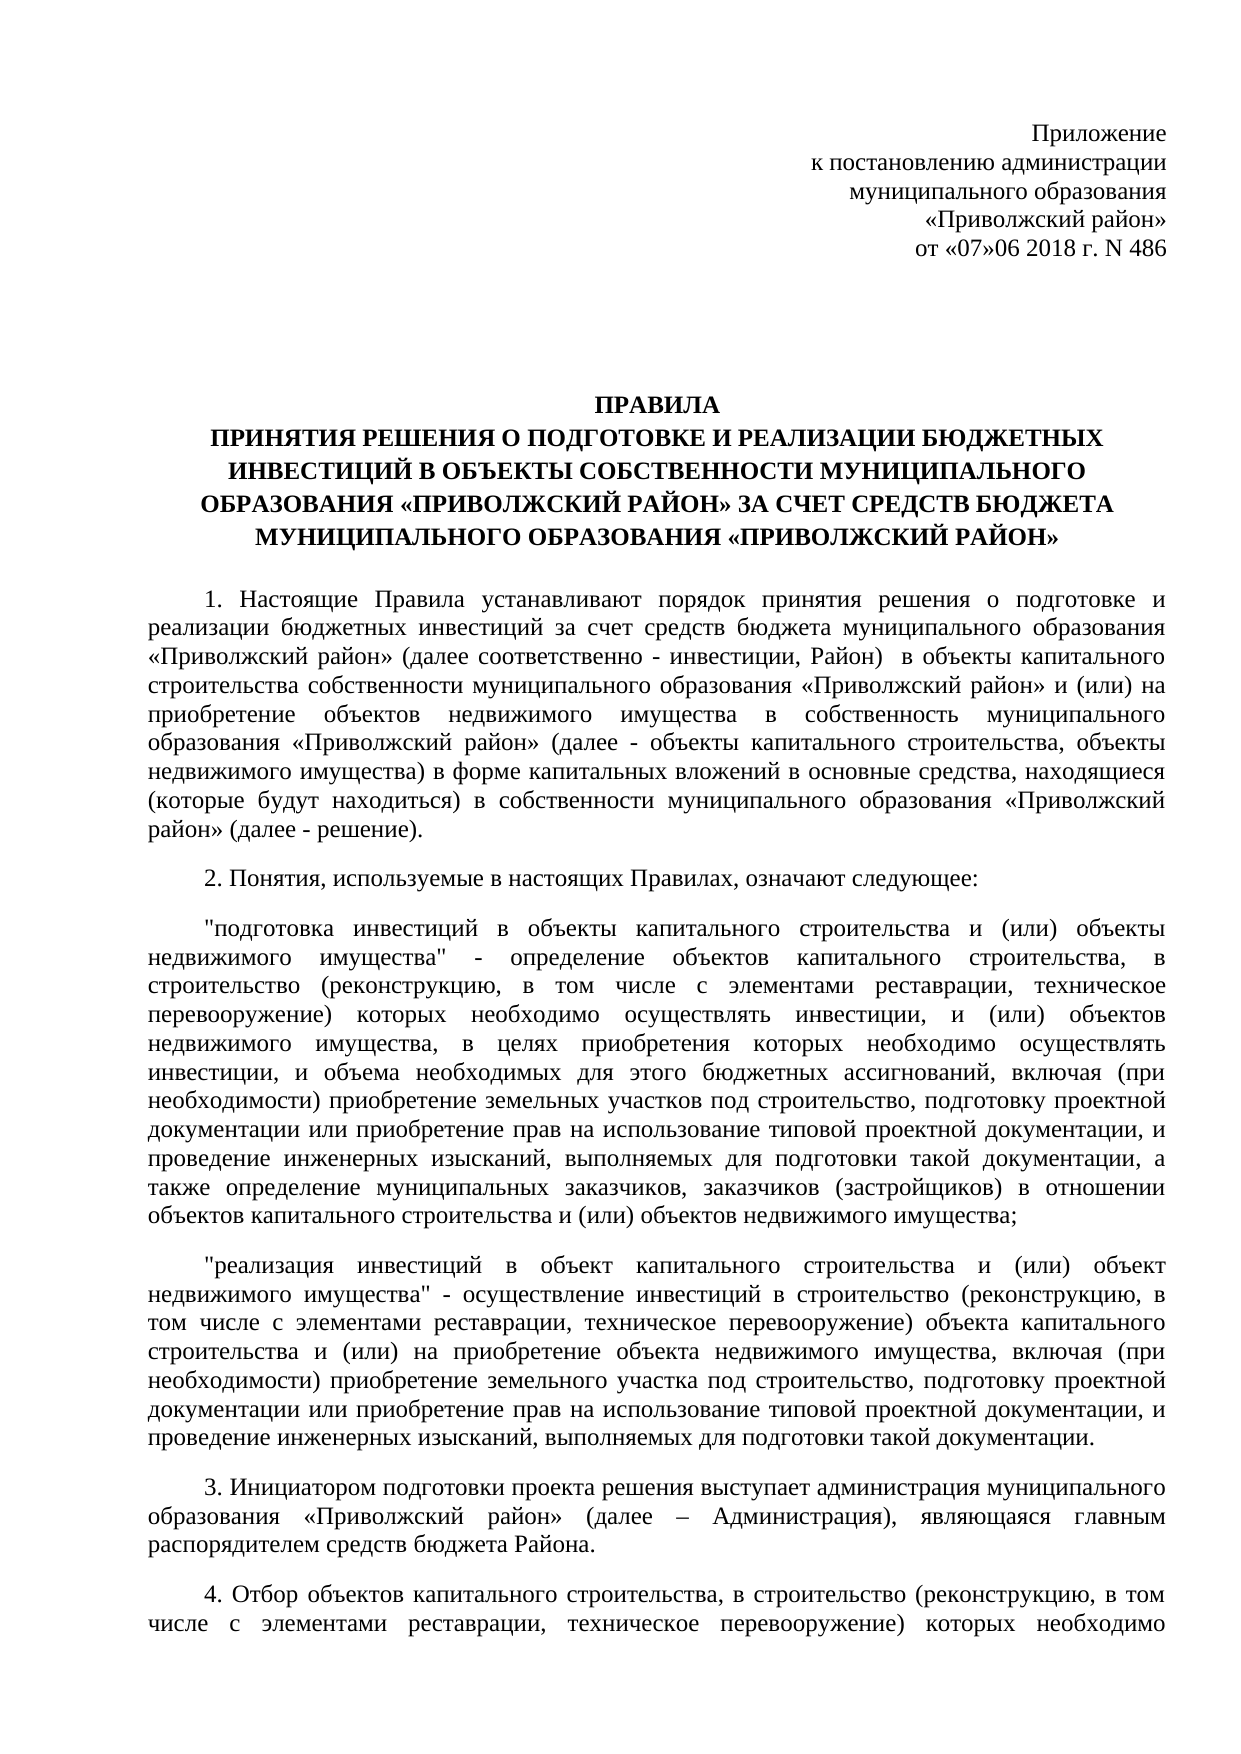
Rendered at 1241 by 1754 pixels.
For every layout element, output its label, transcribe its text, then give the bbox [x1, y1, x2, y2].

text Приложение [148, 118, 1167, 147]
text "подготовка инвестиций в объекты капитального строительства и (или) объекты недвижимого имущества" - определение объектов капитального строительства, в строительство (реконструкцию, в том числе с элементами реставрации, техническое перевооружение) которых необходимо осуществлять инвестиции, и (или) объектов недвижимого имущества, в целях приобретения которых необходимо осуществлять инвестиции, и объема необходимых для этого бюджетных ассигнований, включая (при необходимости) приобретение земельных участков под строительство, подготовку проектной документации или приобретение прав на использование типовой проектной документации, и проведение инженерных изысканий, выполняемых для подготовки такой документации, а также определение муниципальных заказчиков, заказчиков (застройщиков) в отношении объектов капитального строительства и (или) объектов недвижимого имущества; [148, 913, 1167, 1229]
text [148, 1579, 1167, 1637]
text муниципального образования [148, 176, 1167, 204]
text "реализация инвестиций в объект капитального строительства и (или) объект недвижимого имущества" - осуществление инвестиций в строительство (реконструкцию, в том числе с элементами реставрации, техническое перевооружение) объекта капитального строительства и (или) на приобретение объекта недвижимого имущества, включая (при необходимости) приобретение земельного участка под строительство, подготовку проектной документации или приобретение прав на использование типовой проектной документации, и проведение инженерных изысканий, выполняемых для подготовки такой документации. [148, 1250, 1167, 1451]
text ПРИНЯТИЯ РЕШЕНИЯ О ПОДГОТОВКЕ И РЕАЛИЗАЦИИ БЮДЖЕТНЫХ [148, 423, 1167, 452]
text ПРАВИЛА [148, 390, 1167, 419]
text к постановлению администрации [148, 147, 1167, 176]
text «Приволжский район» [148, 204, 1167, 233]
text от «07»06 2018 г. N 486 [148, 233, 1167, 262]
text 1. Настоящие Правила устанавливают порядок принятия решения о подготовке и реализации бюджетных инвестиций за счет средств бюджета муниципального образования «Приволжский район» (далее соответственно - инвестиции, Район) в объекты капитального строительства собственности муниципального образования «Приволжский район» и (или) на приобретение объектов недвижимого имущества в собственность муниципального образования «Приволжский район» (далее - объекты капитального строительства, объекты недвижимого имущества) в форме капитальных вложений в основные средства, находящиеся (которые будут находиться) в собственности муниципального образования «Приволжский район» (далее - решение). [148, 584, 1167, 842]
text 3. Инициатором подготовки проекта решения выступает администрация муниципального образования «Приволжский район» (далее – Администрация), являющаяся главным распорядителем средств бюджета Района. [148, 1472, 1167, 1558]
text ИНВЕСТИЦИЙ В ОБЪЕКТЫ СОБСТВЕННОСТИ МУНИЦИПАЛЬНОГО ОБРАЗОВАНИЯ «ПРИВОЛЖСКИЙ РАЙОН» ЗА СЧЕТ СРЕДСТВ БЮДЖЕТА МУНИЦИПАЛЬНОГО ОБРАЗОВАНИЯ «ПРИВОЛЖСКИЙ РАЙОН» [148, 456, 1167, 551]
text 2. Понятия, используемые в настоящих Правилах, означают следующее: [148, 863, 1167, 892]
